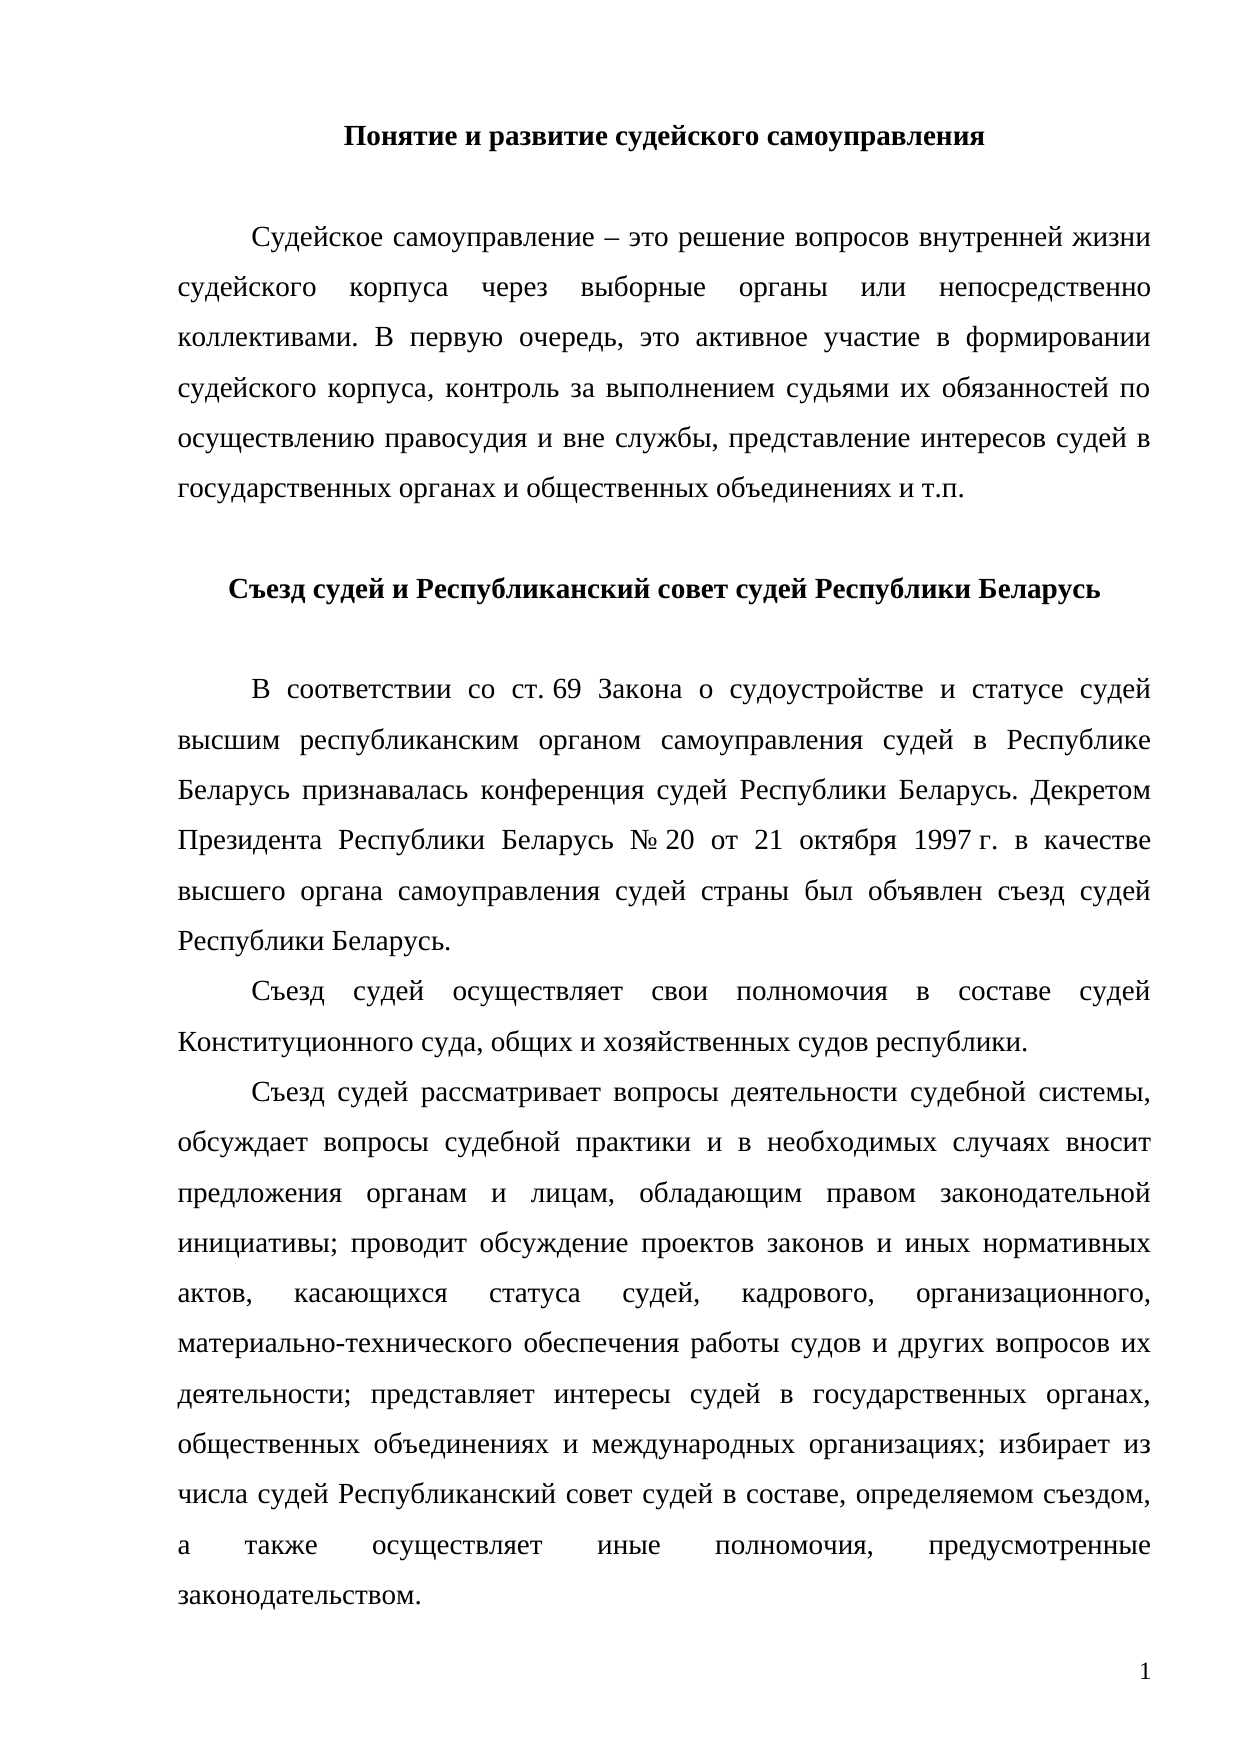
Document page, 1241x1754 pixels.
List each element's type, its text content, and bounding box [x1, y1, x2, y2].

list Понятие и развитие судейского самоуправления [177, 118, 1152, 152]
list В соответствии со ст. 69 Закона о судоустройстве и статусе судей высшим республиканским органом самоуправления судей в Республике Беларусь признавалась конференция судей Республики Беларусь. Декретом Президента Республики Беларусь № 20 от 21 октября 1997 г. в качестве высшего органа самоуправления судей страны был объявлен съезд судей Республики Беларусь. [177, 672, 1152, 957]
list Съезд судей рассматривает вопросы деятельности судебной системы, обсуждает вопросы судебной практики и в необходимых случаях вносит предложения органам и лицам, обладающим правом законодательной инициативы; проводит обсуждение проектов законов и иных нормативных актов, касающихся статуса судей, кадрового, организационного, материально-технического обеспечения работы судов и других вопросов их деятельности; представляет интересы судей в государственных органах, общественных объединениях и международных организациях; избирает из числа судей Республиканский совет судей в составе, определяемом съездом, а также осуществляет иные полномочия, предусмотренные законодательством. [177, 1074, 1152, 1611]
list Съезд судей и Республиканский совет судей Республики Беларусь [177, 571, 1152, 604]
list Судейское самоуправление – это решение вопросов внутренней жизни судейского корпуса через выборные органы или непосредственно коллективами. В первую очередь, это активное участие в формировании судейского корпуса, контроль за выполнением судьями их обязанностей по осуществлению правосудия и вне службы, представление интересов судей в государственных органах и общественных объединениях и т.п. [177, 219, 1152, 504]
list Съезд судей осуществляет свои полномочия в составе судей Конституционного суда, общих и хозяйственных судов республики. [177, 973, 1152, 1057]
